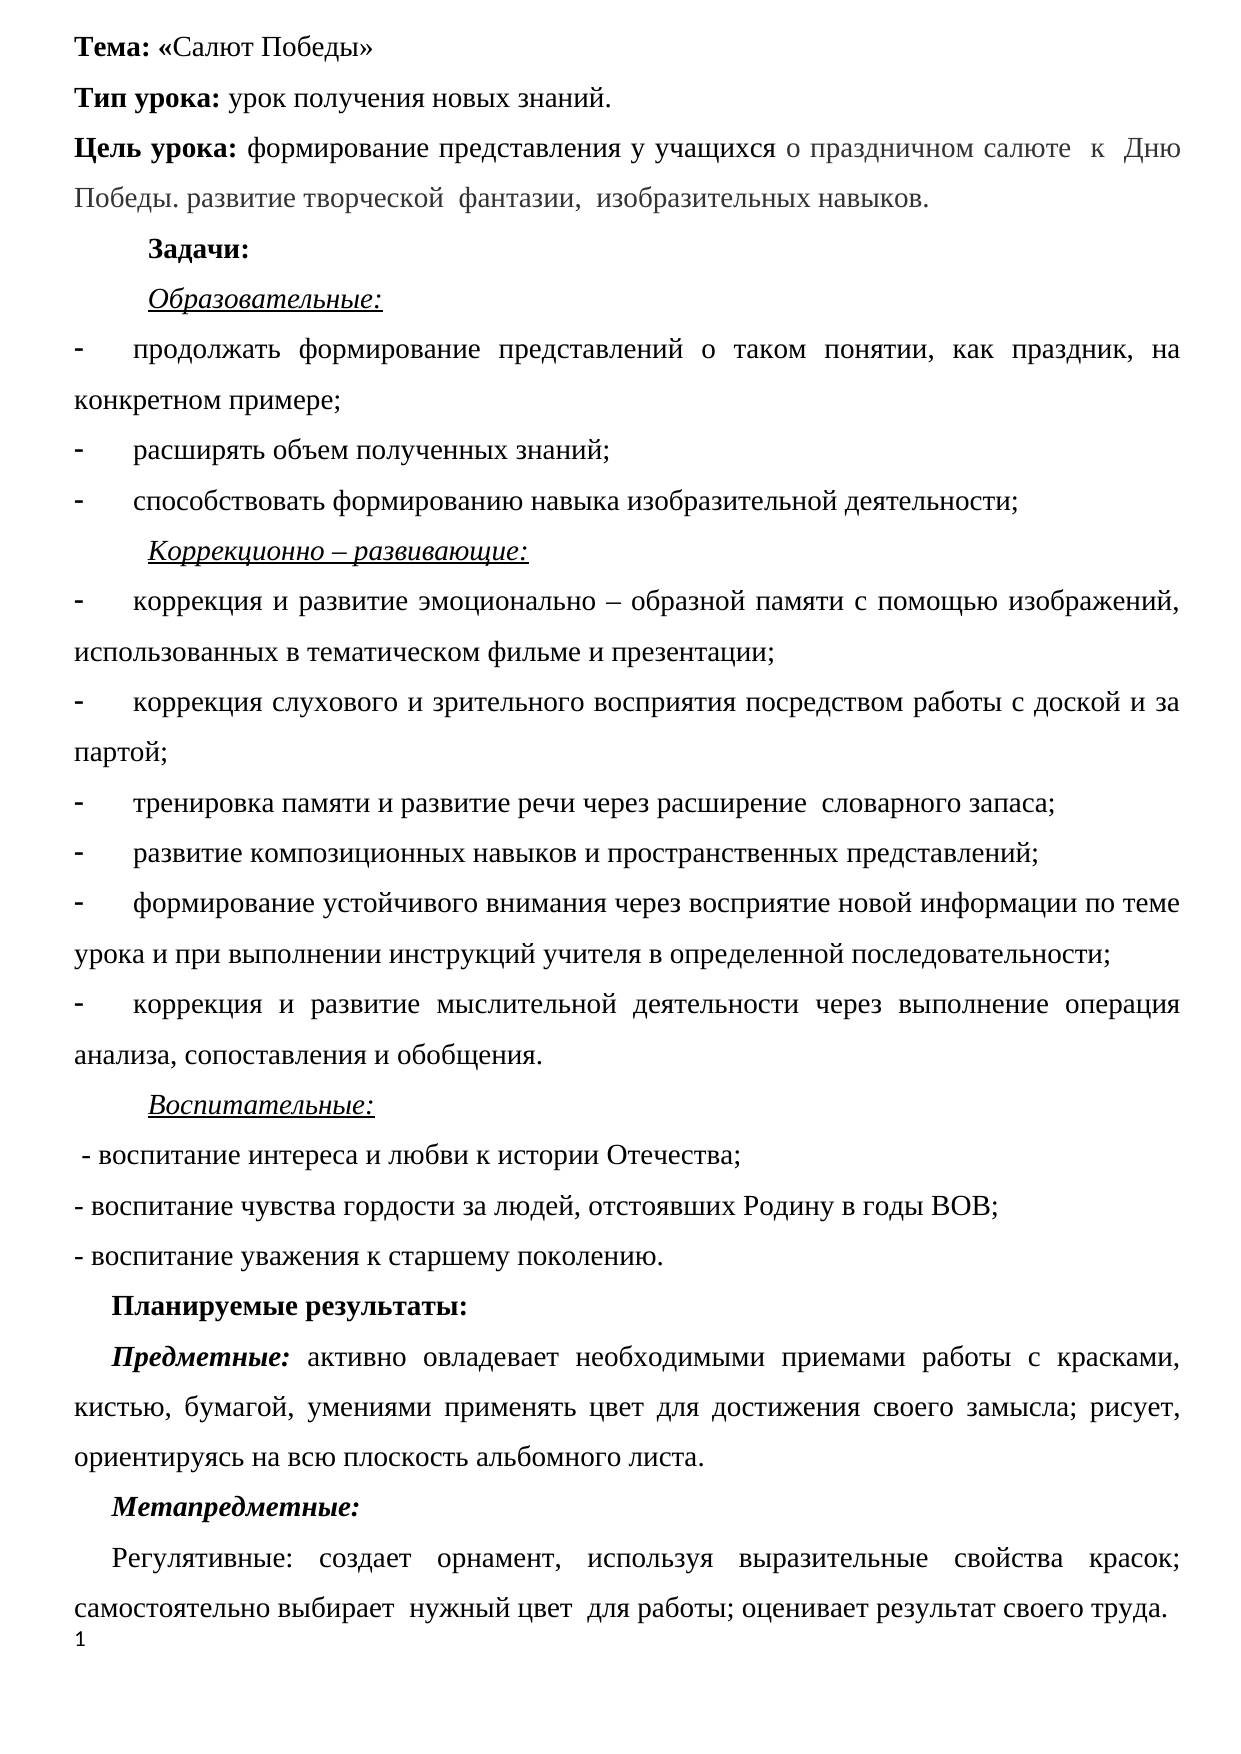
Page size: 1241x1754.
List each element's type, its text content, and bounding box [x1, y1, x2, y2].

text - воспитание интереса и любви к истории Отечества; [74, 1137, 1181, 1171]
list коррекция и развитие эмоционально – образной памяти с помощью изображений, использованных в тематическом фильме и презентации; [74, 583, 1181, 667]
list коррекция и развитие мыслительной деятельности через выполнение операция анализа, сопоставления и обобщения. [74, 986, 1181, 1070]
list развитие композиционных навыков и пространственных представлений; [74, 835, 1181, 869]
text Планируемые результаты: [74, 1288, 1181, 1322]
text - воспитание уважения к старшему поколению. [74, 1238, 1181, 1272]
text Метапредметные: [74, 1489, 1181, 1523]
text Образовательные: [74, 281, 1181, 315]
list коррекция слухового и зрительного восприятия посредством работы с доской и за партой; [74, 684, 1181, 768]
text Предметные: активно овладевает необходимыми приемами работы с красками, кистью, бумагой, умениями применять цвет для достижения своего замысла; рисует, ориентируясь на всю плоскость альбомного листа. [74, 1339, 1181, 1473]
list тренировка памяти и развитие речи через расширение словарного запаса; [74, 785, 1181, 818]
list формирование устойчивого внимания через восприятие новой информации по теме урока и при выполнении инструкций учителя в определенной последовательности; [74, 886, 1181, 969]
text - воспитание чувства гордости за людей, отстоявших Родину в годы ВОВ; [74, 1188, 1181, 1221]
text Коррекционно – развивающие: [74, 533, 1181, 567]
list расширять объем полученных знаний; [74, 432, 1181, 466]
text Цель урока: формирование представления у учащихся о праздничном салюте к Дню Победы. развитие творческой фантазии, изобразительных навыков. [74, 130, 1181, 214]
text Тип урока: урок получения новых знаний. [74, 80, 1181, 113]
text Тема: «Салют Победы» [74, 29, 1181, 63]
list продолжать формирование представлений о таком понятии, как праздник, на конкретном примере; [74, 331, 1181, 415]
list способствовать формированию навыка изобразительной деятельности; [74, 483, 1181, 516]
text Воспитательные: [74, 1087, 1181, 1121]
text Задачи: [74, 231, 1181, 264]
text Регулятивные: создает орнамент, используя выразительные свойства красок; самостоятельно выбирает нужный цвет для работы; оценивает результат своего труда. [74, 1540, 1181, 1624]
